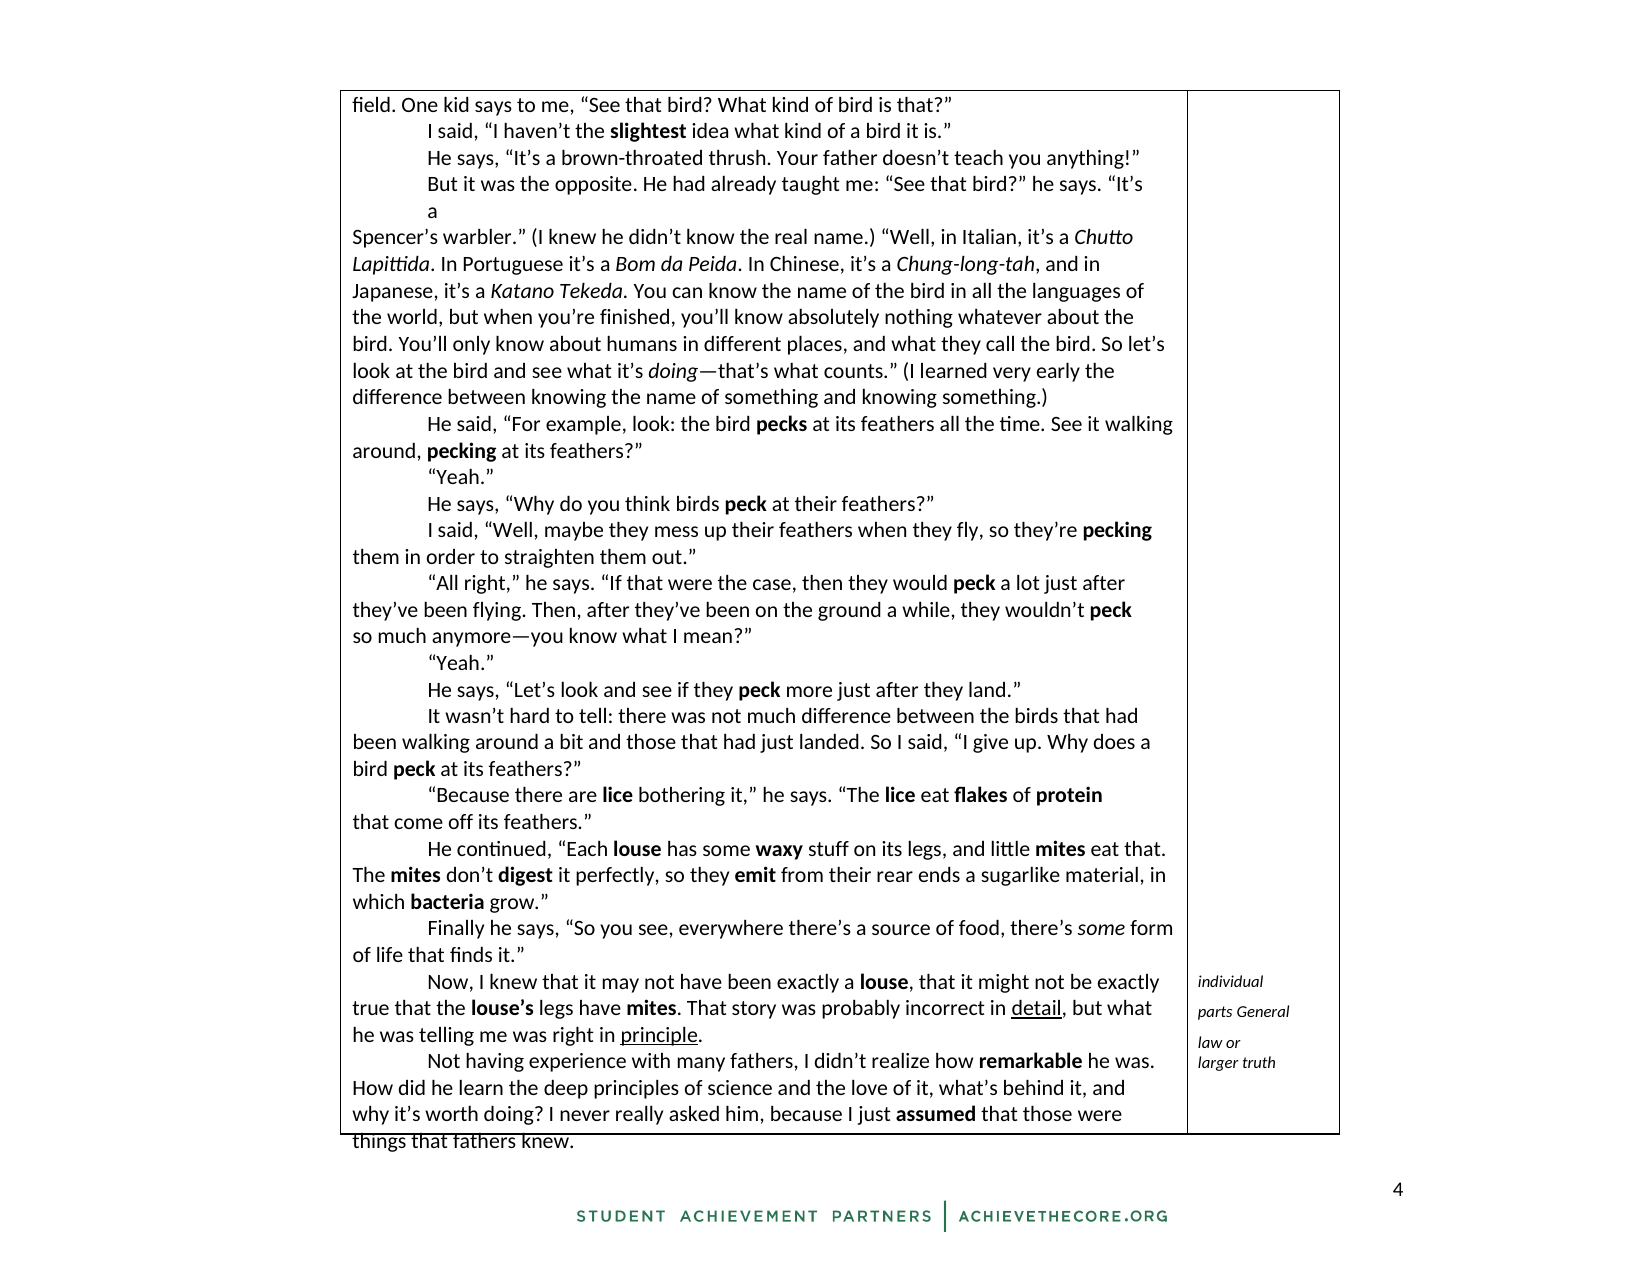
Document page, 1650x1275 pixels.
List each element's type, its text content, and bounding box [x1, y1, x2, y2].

text “Because there are lice bothering it,” he says. “The lice eat flakes of protein that come off its feathers.” [352, 782, 1144, 835]
text them in order to straighten them out.” [352, 543, 706, 570]
text larger truth [1198, 1052, 1510, 1073]
text He says, “Let’s look and see if they peck more just after they land.” [427, 676, 1168, 702]
text Spencer’s warbler.” (I knew he didn’t know the real name.) “Well, in Italian, it’s a Chutto Lapittida. In Portuguese it’s a Bom da Peida. In Chinese, it’s a Chung-long-tah, and in Japanese, it’s a Katano Tekeda. You can know the name of the bird in all the languages of the world, but when you’re finished, you’ll know absolutely nothing whatever about the bird. You’ll only know about humans in different places, and what they call the bird. So let’s look at the bird and see what it’s doing—that’s what counts.” (I learned very early the difference between knowing the name of something and knowing something.) [352, 223, 1168, 410]
text He said, “For example, look: the bird pecks at its feathers all the time. See it walking [427, 410, 1174, 437]
text “All right,” he says. “If that were the case, then they would peck a lot just after they’ve been flying. Then, after they’ve been on the ground a while, they wouldn’t peck so much anymore—you know what I mean?” [352, 570, 1156, 649]
text field. One kid says to me, “See that bird? What kind of bird is that?” I said, “I haven’t the slightest idea what kind of a bird it is.” [352, 91, 953, 144]
text Finally he says, “So you see, everywhere there’s a source of food, there’s some form of life that finds it.” [352, 914, 1174, 968]
text He says, “Why do you think birds peck at their feathers?” [427, 490, 1174, 516]
text Now, I knew that it may not have been exactly a louse, that it might not be exactly [427, 968, 1174, 994]
text He says, “It’s a brown-throated thrush. Your father doesn’t teach you anything!” But it was the opposite. He had already taught me: “See that bird?” he says. “It’s a [427, 144, 1158, 223]
text It wasn’t hard to tell: there was not much difference between the birds that had been walking around a bit and those that had just landed. So I said, “I give up. Why does a bird peck at its feathers?” [352, 702, 1151, 782]
text I said, “Well, maybe they mess up their feathers when they fly, so they’re pecking [427, 516, 1174, 543]
text The mites don’t digest it perfectly, so they emit from their rear ends a sugarlike material, in which bacteria grow.” [352, 862, 1174, 914]
text true that the louse’s legs have mites. That story was probably incorrect in detail, but what he was telling me was right in principle. [352, 994, 1153, 1048]
text He continued, “Each louse has some waxy stuff on its legs, and little mites eat that. [427, 835, 1174, 862]
text around, pecking at its feathers?” “Yeah.” [352, 437, 706, 490]
text How did he learn the deep principles of science and the love of it, what’s behind it, and why it’s worth doing? I never really asked him, because I just assumed that those were things that fathers knew. [352, 1074, 1167, 1153]
picture [563, 1197, 1179, 1232]
text “Yeah.” [427, 649, 1168, 676]
text Not having experience with many fathers, I didn’t realize how remarkable he was. [427, 1048, 1174, 1074]
text individual parts General law or [1198, 962, 1302, 1052]
